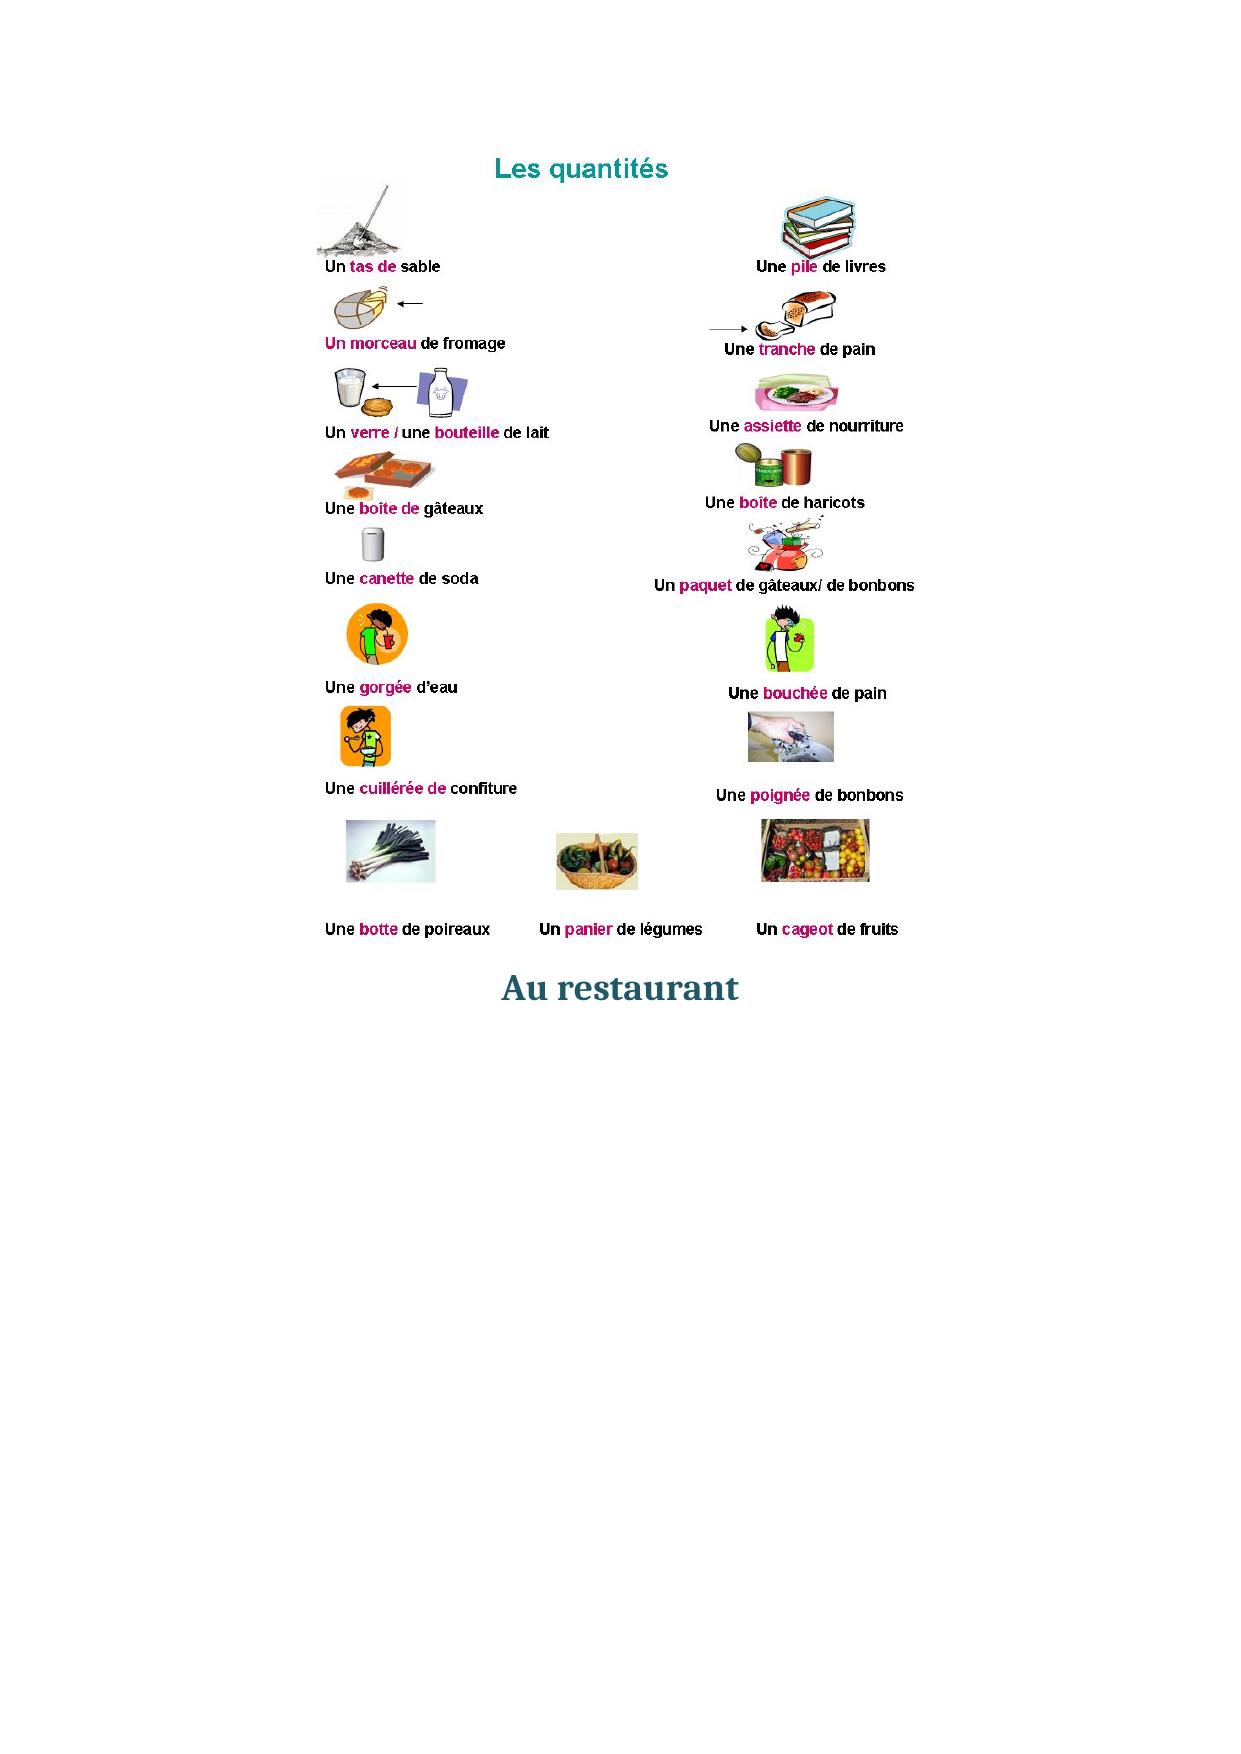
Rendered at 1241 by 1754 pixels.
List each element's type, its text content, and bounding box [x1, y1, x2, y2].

text Au restaurant [177, 967, 1063, 1010]
picture [317, 147, 924, 942]
